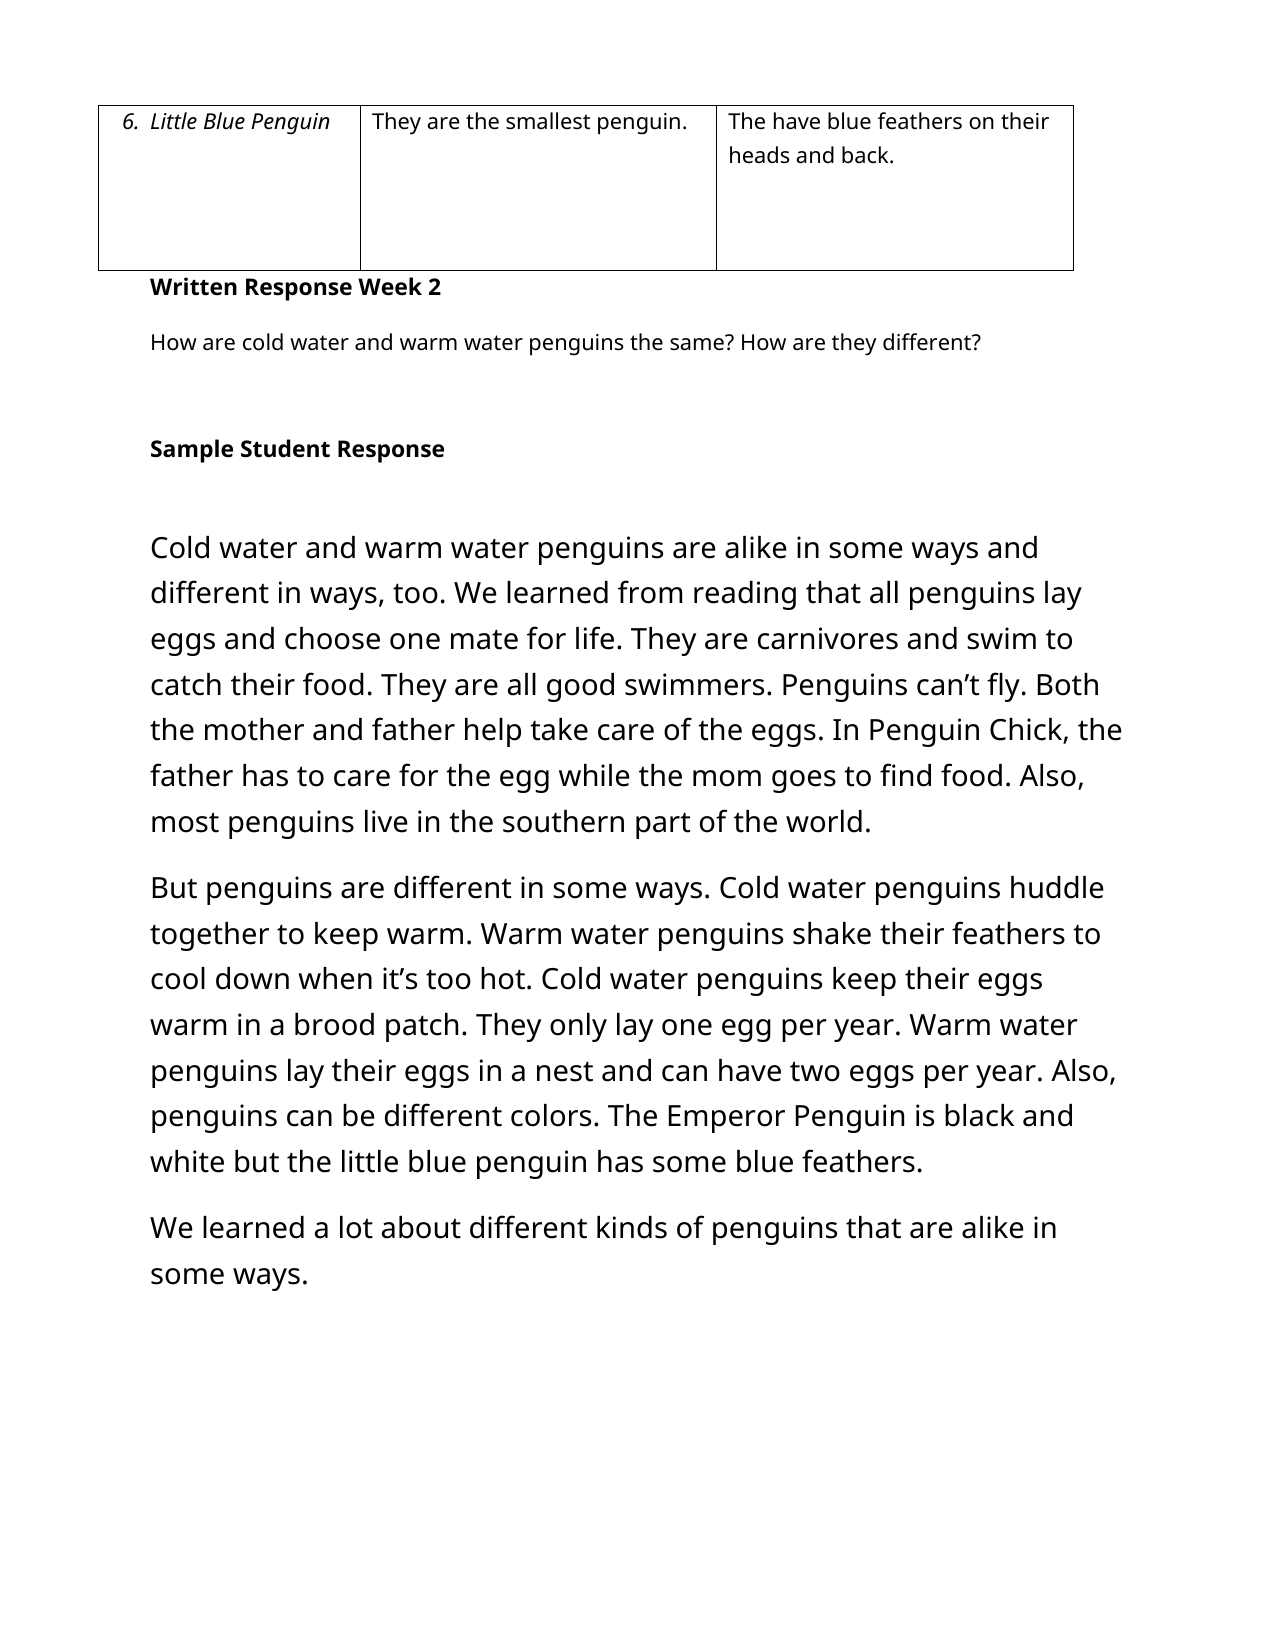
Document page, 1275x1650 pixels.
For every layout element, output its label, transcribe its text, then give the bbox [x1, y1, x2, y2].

text But penguins are different in some ways. Cold water penguins huddle together to keep warm. Warm water penguins shake their feathers to cool down when it’s too hot. Cold water penguins keep their eggs warm in a brood patch. They only lay one egg per year. Warm water penguins lay their eggs in a nest and can have two eggs per year. Also, penguins can be different colors. The Emperor Penguin is black and white but the little blue penguin has some blue feathers. [150, 867, 1125, 1181]
text Sample Student Response [150, 433, 1200, 465]
table_cell Little Blue Penguin [99, 106, 360, 269]
text Cold water and warm water penguins are alike in some ways and different in ways, too. We learned from reading that all penguins lay eggs and choose one mate for life. They are carnivores and swim to catch their food. They are all good swimmers. Penguins can’t fly. Both the mother and father help take care of the eggs. In Penguin Chick, the father has to care for the egg while the mom goes to find food. Also, most penguins live in the southern part of the world. [150, 527, 1125, 841]
text We learned a lot about different kinds of penguins that are alike in some ways. [150, 1208, 1125, 1293]
table_cell The have blue feathers on their heads and back. [717, 106, 1073, 269]
text Written Response Week 2 [150, 271, 1200, 302]
table_cell They are the smallest penguin. [361, 106, 716, 269]
text How are cold water and warm water penguins the same? How are they different? [150, 327, 1125, 357]
